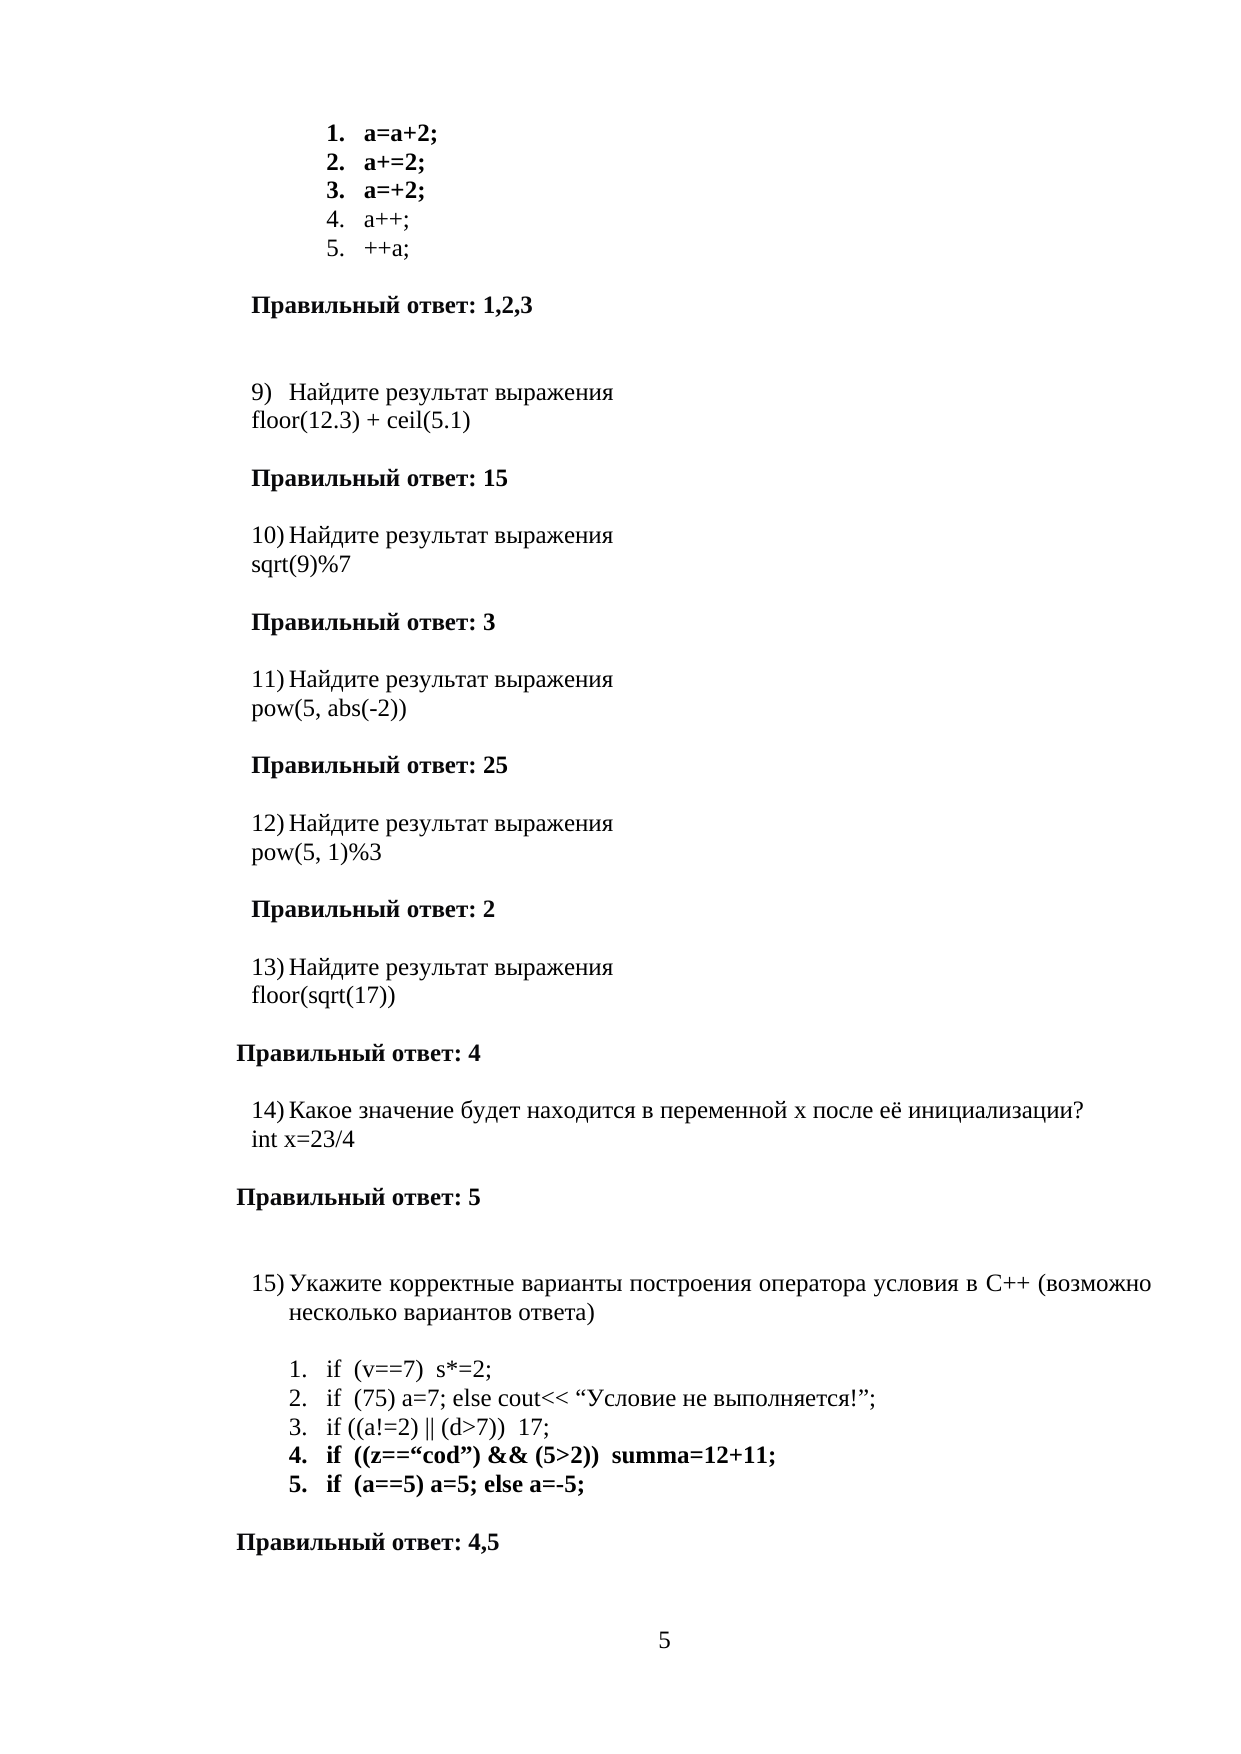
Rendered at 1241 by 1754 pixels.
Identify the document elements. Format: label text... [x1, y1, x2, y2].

list Найдите результат выражения [251, 808, 1152, 837]
list Какое значение будет находится в переменной x после её инициализации? [251, 1096, 1152, 1124]
text Правильный ответ: 1,2,3 [177, 291, 1152, 319]
list if ((a!=2) || (d>7)) 17; [288, 1412, 1152, 1441]
text sqrt(9)%7 [177, 549, 1152, 578]
list if (v==7) s*=2; [288, 1354, 1152, 1383]
list ++a; [326, 233, 1152, 262]
text Правильный ответ: 4 [177, 1038, 1152, 1067]
text int x=23/4 [177, 1124, 1152, 1153]
list Укажите корректные варианты построения оператора условия в C++ (возможно несколько вариантов ответа) [251, 1268, 1152, 1326]
text Правильный ответ: 5 [177, 1182, 1152, 1211]
text floor(12.3) + ceil(5.1) [177, 406, 1152, 434]
text Правильный ответ: 3 [177, 607, 1152, 636]
list Найдите результат выражения [251, 952, 1152, 981]
list Найдите результат выражения [251, 377, 1152, 406]
text Правильный ответ: 15 [177, 463, 1152, 492]
text pow(5, abs(-2)) [177, 693, 1152, 722]
text Правильный ответ: 4,5 [177, 1527, 1152, 1556]
list Найдите результат выражения [251, 664, 1152, 693]
list a+=2; [326, 147, 1152, 176]
text floor(sqrt(17)) [177, 981, 1152, 1009]
list Найдите результат выражения [251, 521, 1152, 549]
list a=+2; [326, 176, 1152, 204]
list a=a+2; [326, 118, 1152, 147]
list if ((z==“cod”) && (5>2)) summa=12+11; [288, 1441, 1152, 1469]
list if (75) a=7; else cout<< “Условие не выполняется!”; [288, 1383, 1152, 1412]
list a++; [326, 204, 1152, 233]
text Правильный ответ: 2 [177, 894, 1152, 923]
text pow(5, 1)%3 [177, 837, 1152, 866]
text Правильный ответ: 25 [177, 751, 1152, 779]
list if (a==5) a=5; else a=-5; [288, 1469, 1152, 1498]
